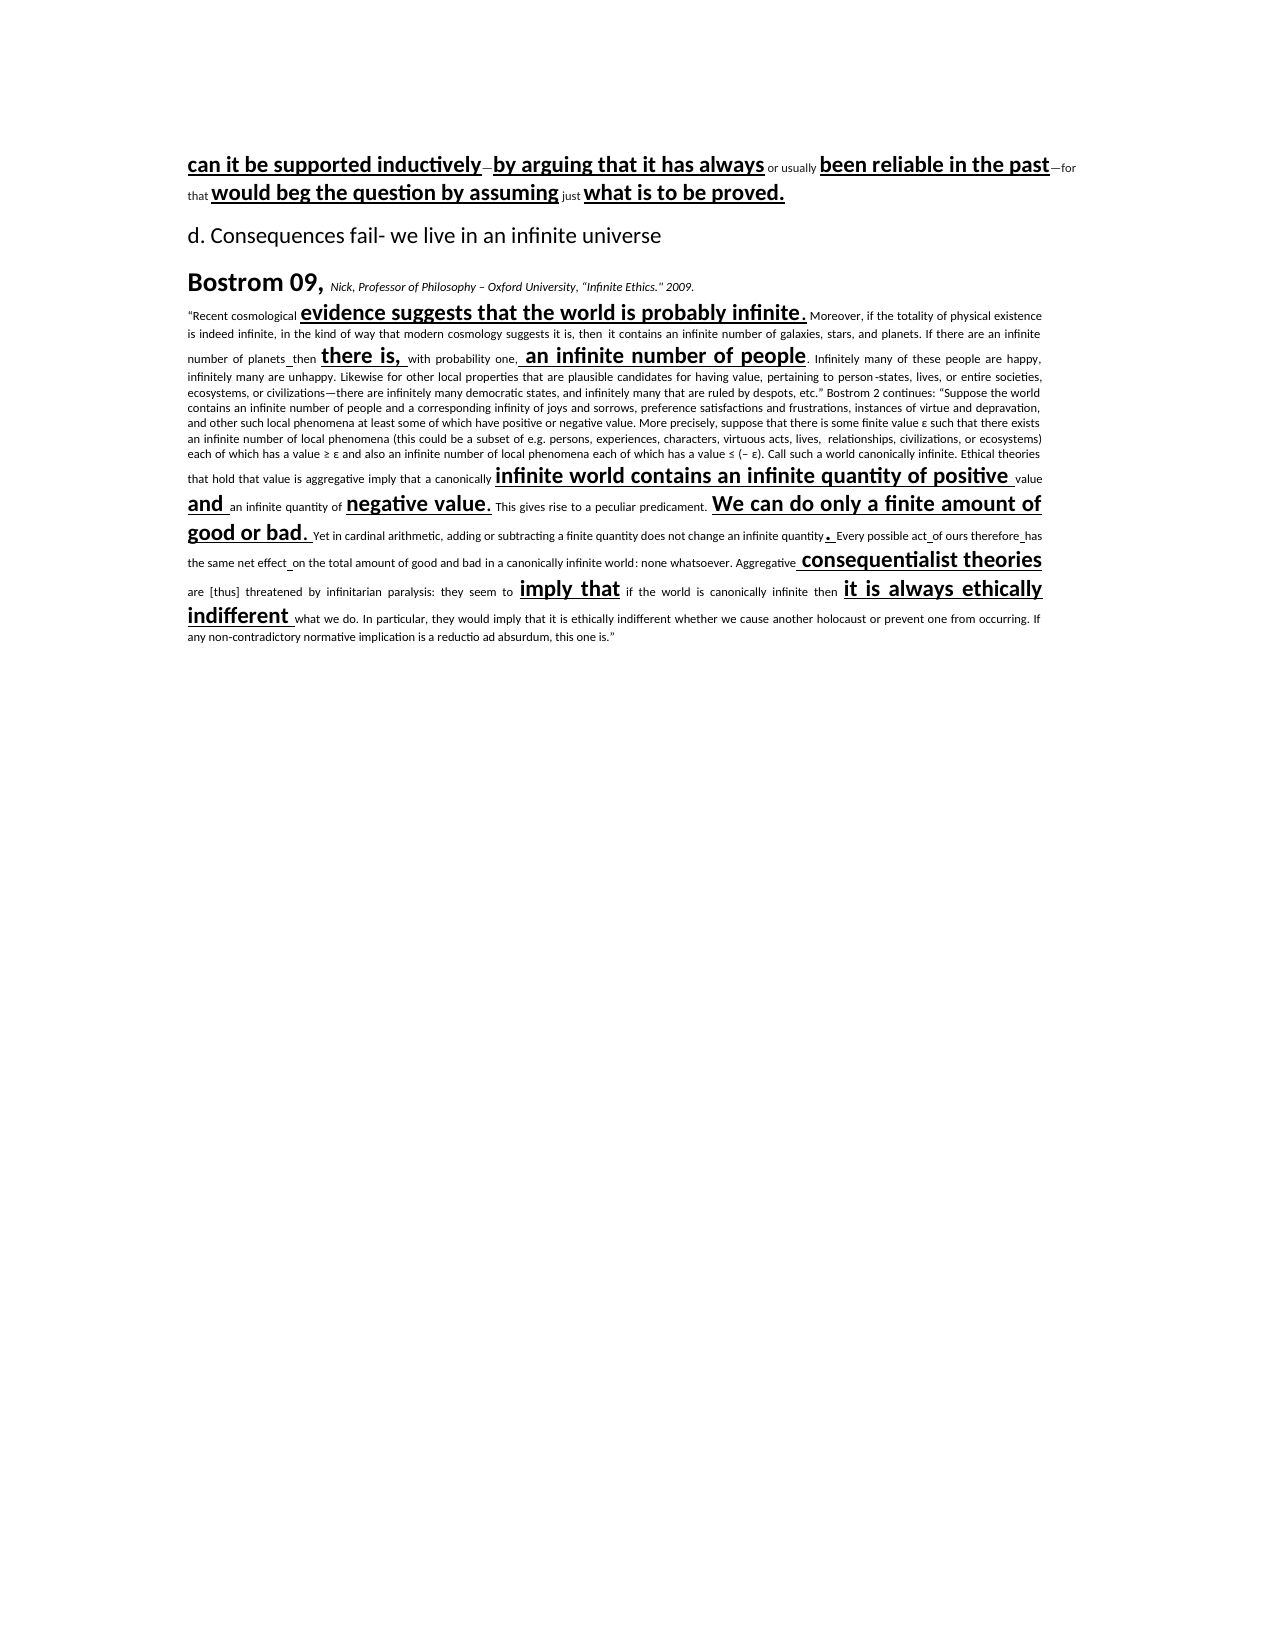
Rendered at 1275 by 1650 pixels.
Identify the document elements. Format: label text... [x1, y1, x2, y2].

text “Recent cosmological evidence suggests that the world is probably infinite. Moreover, if the totality of physical existence is indeed infinite, in the kind of way that modern cosmology suggests it is, then it contains an infinite number of galaxies, stars, and planets. If there are an infinite number of planets then there is, with probability one, an infinite number of people. Infinitely many of these people are happy, infinitely many are unhappy. Likewise for other local properties that are plausible candidates for having value, pertaining to person‐states, lives, or entire societies, ecosystems, or civilizations—there are infinitely many democratic states, and infinitely many that are ruled by despots, etc.” Bostrom 2 continues: “Suppose the world contains an infinite number of people and a corresponding infinity of joys and sorrows, preference satisfactions and frustrations, instances of virtue and depravation, and other such local phenomena at least some of which have positive or negative value. More precisely, suppose that there is some finite value ε such that there exists an infinite number of local phenomena (this could be a subset of e.g. persons, experiences, characters, virtuous acts, lives, relationships, civilizations, or ecosystems) each of which has a value ≥ ε and also an infinite number of local phenomena each of which has a value ≤ (‒ ε). Call such a world canonically infinite. Ethical theories that hold that value is aggregative imply that a canonically infinite world contains an infinite quantity of positive value and an infinite quantity of negative value. This gives rise to a peculiar predicament. We can do only a finite amount of good or bad. Yet in cardinal arithmetic, adding or subtracting a finite quantity does not change an infinite quantity. Every possible act of ours therefore has the same net effect on the total amount of good and bad in a canonically infinite world: none whatsoever. Aggregative consequentialist theories are [thus] threatened by infinitarian paralysis: they seem to imply that if the world is canonically infinite then it is always ethically indifferent what we do. In particular, they would imply that it is ethically indifferent whether we cause another holocaust or prevent one from occurring. If any non‐contradictory normative implication is a reductio ad absurdum, this one is.” [187, 298, 1042, 645]
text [187, 150, 1087, 206]
text d. Consequences fail- we live in an infinite universe [187, 222, 1087, 250]
text Bostrom 09, Nick, Professor of Philosophy – Oxford University, “Infinite Ethics." 2009. [187, 265, 1087, 298]
